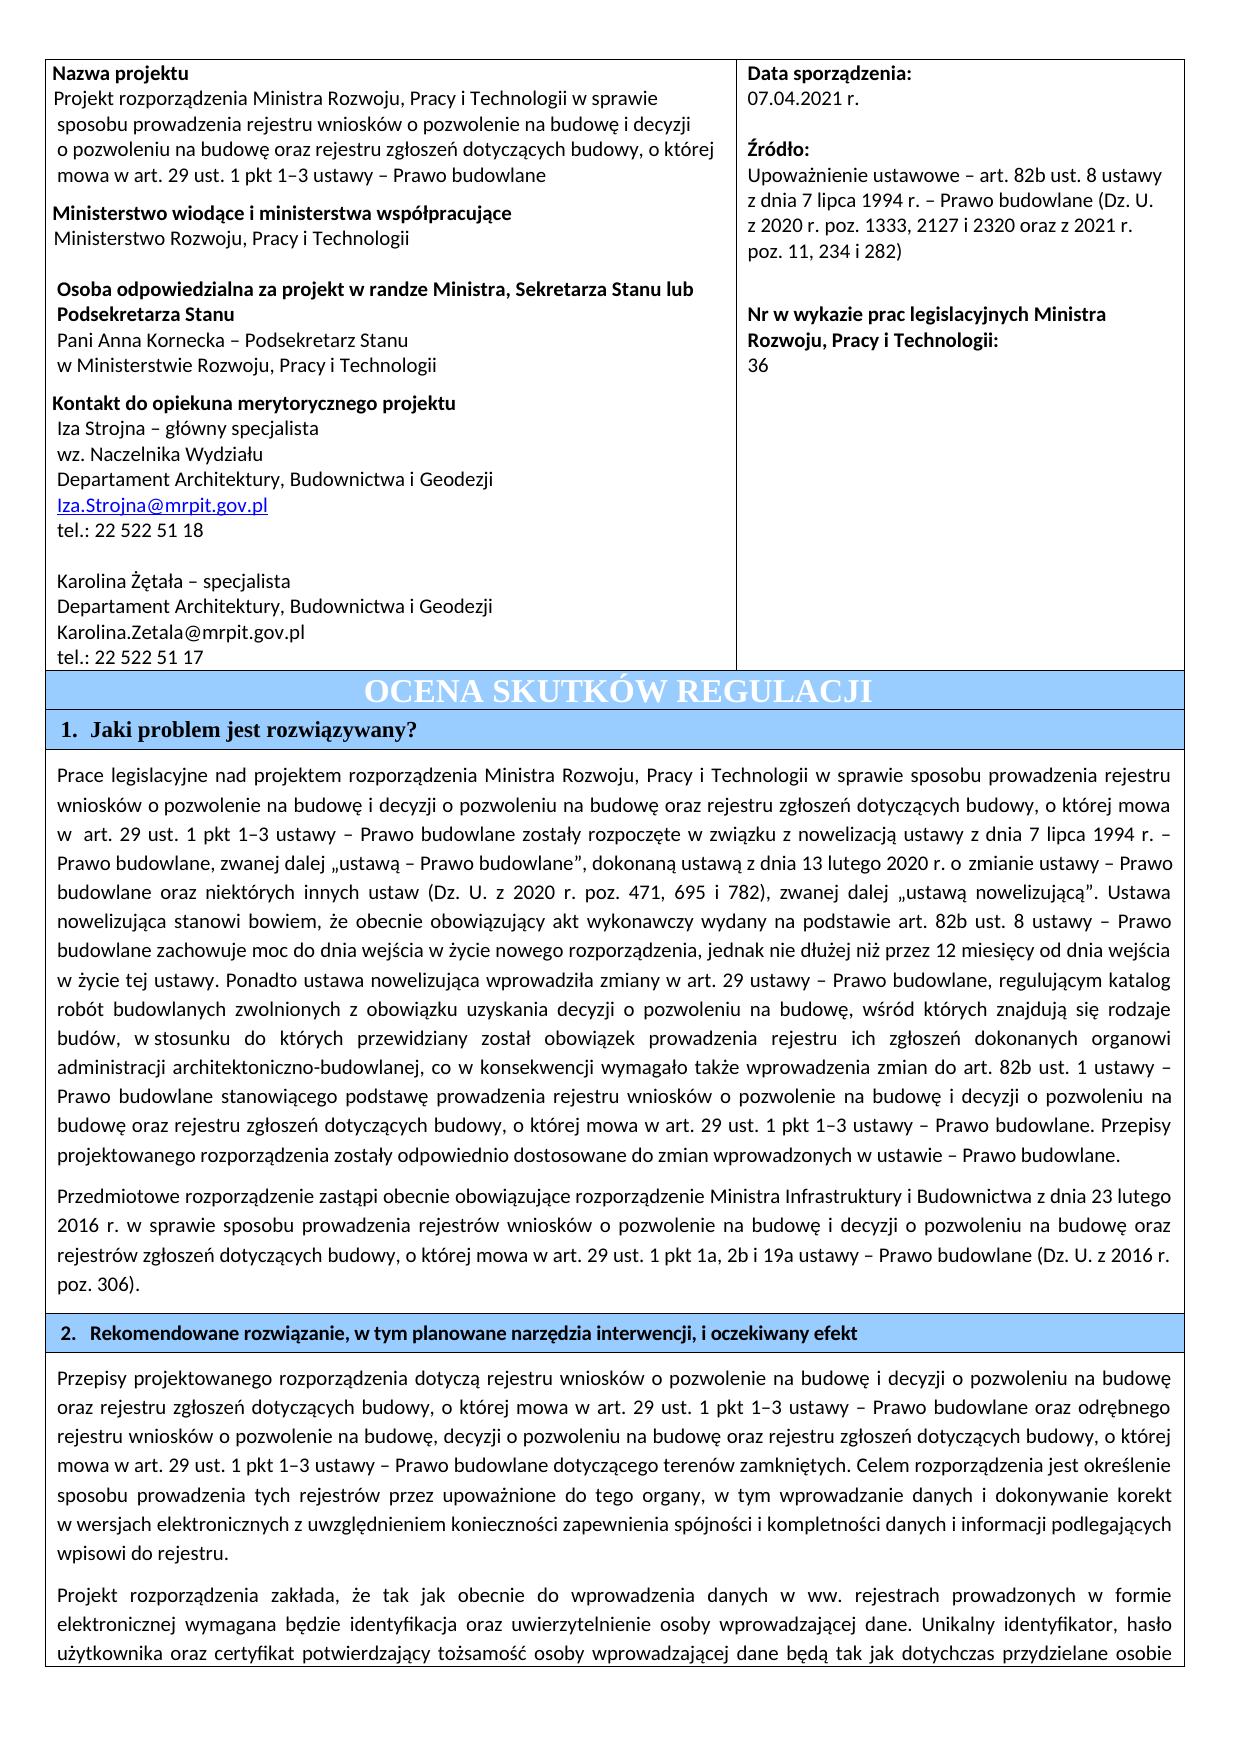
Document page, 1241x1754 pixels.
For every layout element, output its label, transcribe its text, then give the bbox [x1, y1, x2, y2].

table_header Data sporządzenia: 07.04.2021 r. Źródło: Upoważnienie ustawowe – art. 82b ust. 8 ustawy z dnia 7 lipca 1994 r. – Prawo budowlane (Dz. U. z 2020 r. poz. 1333, 2127 i 2320 oraz z 2021 r. poz. 11, 234 i 282) Nr w wykazie prac legislacyjnych Ministra Rozwoju, Pracy i Technologii: 36 [737, 60, 1184, 670]
table_header Nazwa projektu Projekt rozporządzenia Ministra Rozwoju, Pracy i Technologii w sprawie sposobu prowadzenia rejestru wniosków o pozwolenie na budowę i decyzji o pozwoleniu na budowę oraz rejestru zgłoszeń dotyczących budowy, o której mowa w art. 29 ust. 1 pkt 1–3 ustawy – Prawo budowlane Ministerstwo wiodące i ministerstwa współpracujące Ministerstwo Rozwoju, Pracy i Technologii Osoba odpowiedzialna za projekt w randze Ministra, Sekretarza Stanu lub Podsekretarza Stanu Pani Anna Kornecka – Podsekretarz Stanu w Ministerstwie Rozwoju, Pracy i Technologii Kontakt do opiekuna merytorycznego projektu Iza Strojna – główny specjalista wz. Naczelnika Wydziału Departament Architektury, Budownictwa i Geodezji Iza.Strojna@mrpit.gov.pl tel.: 22 522 51 18 Karolina Żętała – specjalista Departament Architektury, Budownictwa i Geodezji Karolina.Zetala@mrpit.gov.pl tel.: 22 522 51 17 [46, 60, 736, 670]
table_cell Prace legislacyjne nad projektem rozporządzenia Ministra Rozwoju, Pracy i Technologii w sprawie sposobu prowadzenia rejestru wniosków o pozwolenie na budowę i decyzji o pozwoleniu na budowę oraz rejestru zgłoszeń dotyczących budowy, o której mowa w art. 29 ust. 1 pkt 1–3 ustawy – Prawo budowlane zostały rozpoczęte w związku z nowelizacją ustawy z dnia 7 lipca 1994 r. – Prawo budowlane, zwanej dalej „ustawą – Prawo budowlane”, dokonaną ustawą z dnia 13 lutego 2020 r. o zmianie ustawy – Prawo budowlane oraz niektórych innych ustaw (Dz. U. z 2020 r. poz. 471, 695 i 782), zwanej dalej „ustawą nowelizującą”. Ustawa nowelizująca stanowi bowiem, że obecnie obowiązujący akt wykonawczy wydany na podstawie art. 82b ust. 8 ustawy – Prawo budowlane zachowuje moc do dnia wejścia w życie nowego rozporządzenia, jednak nie dłużej niż przez 12 miesięcy od dnia wejścia w życie tej ustawy. Ponadto ustawa nowelizująca wprowadziła zmiany w art. 29 ustawy – Prawo budowlane, regulującym katalog robót budowlanych zwolnionych z obowiązku uzyskania decyzji o pozwoleniu na budowę, wśród których znajdują się rodzaje budów, w stosunku do których przewidziany został obowiązek prowadzenia rejestru ich zgłoszeń dokonanych organowi administracji architektoniczno-budowlanej, co w konsekwencji wymagało także wprowadzenia zmian do art. 82b ust. 1 ustawy – Prawo budowlane stanowiącego podstawę prowadzenia rejestru wniosków o pozwolenie na budowę i decyzji o pozwoleniu na budowę oraz rejestru zgłoszeń dotyczących budowy, o której mowa w art. 29 ust. 1 pkt 1–3 ustawy – Prawo budowlane. Przepisy projektowanego rozporządzenia zostały odpowiednio dostosowane do zmian wprowadzonych w ustawie – Prawo budowlane. Przedmiotowe rozporządzenie zastąpi obecnie obowiązujące rozporządzenie Ministra Infrastruktury i Budownictwa z dnia 23 lutego 2016 r. w sprawie sposobu prowadzenia rejestrów wniosków o pozwolenie na budowę i decyzji o pozwoleniu na budowę oraz rejestrów zgłoszeń dotyczących budowy, o której mowa w art. 29 ust. 1 pkt 1a, 2b i 19a ustawy – Prawo budowlane (Dz. U. z 2016 r. poz. 306). [46, 750, 1184, 1313]
table_cell Jaki problem jest rozwiązywany? [46, 710, 1184, 749]
table_cell OCENA SKUTKÓW REGULACJI [46, 671, 1184, 709]
table_cell Rekomendowane rozwiązanie, w tym planowane narzędzia interwencji, i oczekiwany efekt [46, 1314, 1184, 1352]
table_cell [46, 1353, 1184, 1666]
